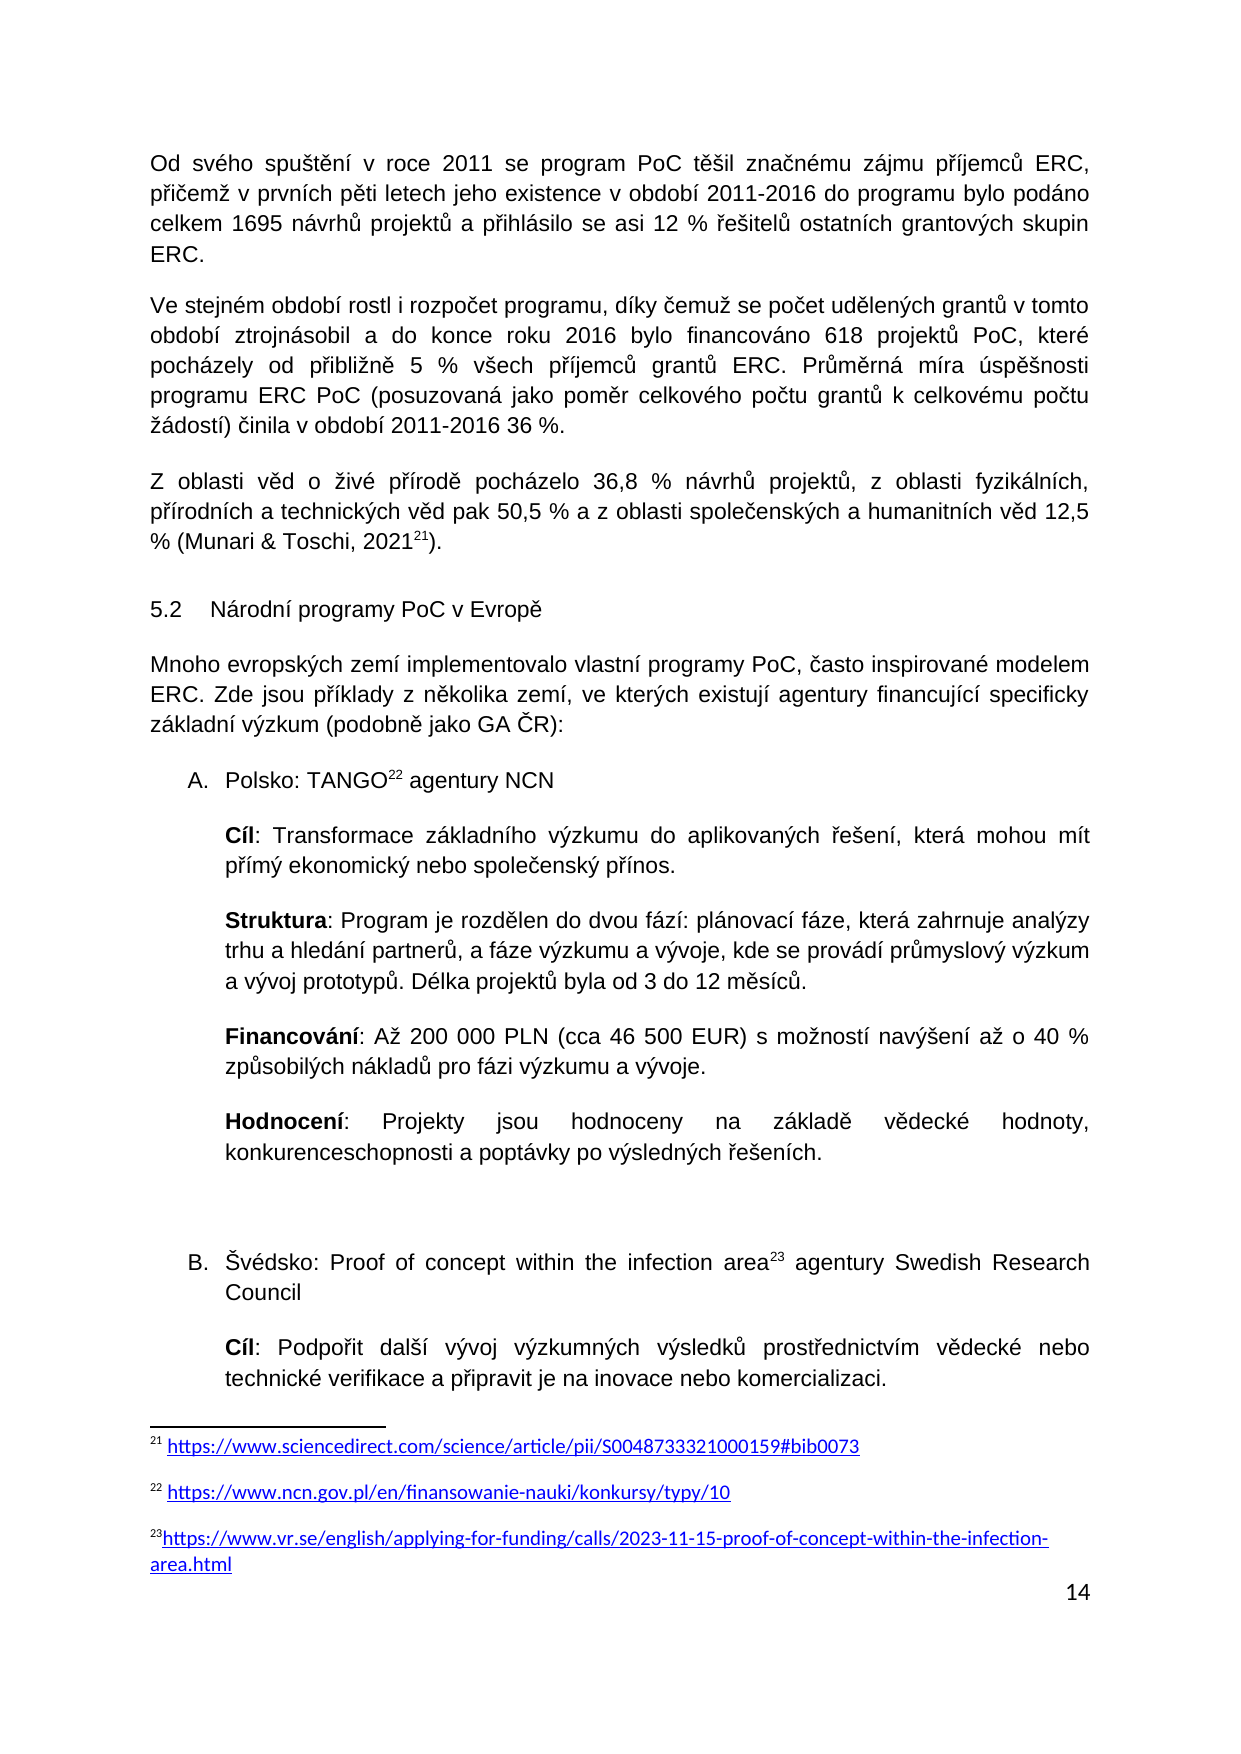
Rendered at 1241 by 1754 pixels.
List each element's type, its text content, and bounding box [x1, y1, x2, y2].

text Cíl: Transformace základního výzkumu do aplikovaných řešení, která mohou mít přímý ekonomický nebo společenský přínos. [225, 822, 1090, 878]
text Cíl: Podpořit další vývoj výzkumných výsledků prostřednictvím vědecké nebo technické verifikace a připravit je na inovace nebo komercializaci. [225, 1334, 1090, 1391]
text Struktura: Program je rozdělen do dvou fází: plánovací fáze, která zahrnuje analýzy trhu a hledání partnerů, a fáze výzkumu a vývoje, kde se provádí průmyslový výzkum a vývoj prototypů. Délka projektů byla od 3 do 12 měsíců. [225, 907, 1090, 994]
text Z oblasti věd o živé přírodě pocházelo 36,8 % návrhů projektů, z oblasti fyzikálních, přírodních a technických věd pak 50,5 % a z oblasti společenských a humanitních věd 12,5 % (). [150, 468, 1090, 554]
subtitle Národní programy PoC v Evropě [150, 596, 1090, 622]
list Polsko: TANGO agentury NCN [187, 767, 1090, 793]
text Od svého spuštění v roce 2011 se program PoC těšil značnému zájmu příjemců ERC, přičemž v prvních pěti letech jeho existence v období 2011-2016 do programu bylo podáno celkem 1695 návrhů projektů a přihlásilo se asi 12 % řešitelů ostatních grantových skupin ERC. [150, 150, 1090, 267]
text Hodnocení: Projekty jsou hodnoceny na základě vědecké hodnoty, konkurenceschopnosti a poptávky po výsledných řešeních. [225, 1108, 1090, 1165]
text Financování: Až 200 000 PLN (cca 46 500 EUR) s možností navýšení až o 40 % způsobilých nákladů pro fázi výzkumu a vývoje. [225, 1023, 1090, 1079]
text Mnoho evropských zemí implementovalo vlastní programy PoC, často inspirované modelem ERC. Zde jsou příklady z několika zemí, ve kterých existují agentury financující specificky základní výzkum (podobně jako GA ČR): [150, 651, 1090, 738]
list Švédsko: Proof of concept within the infection area agentury Swedish Research Council [187, 1249, 1090, 1306]
text Ve stejném období rostl i rozpočet programu, díky čemuž se počet udělených grantů v tomto období ztrojnásobil a do konce roku 2016 bylo financováno 618 projektů PoC, které pocházely od přibližně 5 % všech příjemců grantů ERC. Průměrná míra úspěšnosti programu ERC PoC (posuzovaná jako poměr celkového počtu grantů k celkovému počtu žádostí) činila v období 2011-2016 36 %. [150, 292, 1090, 439]
